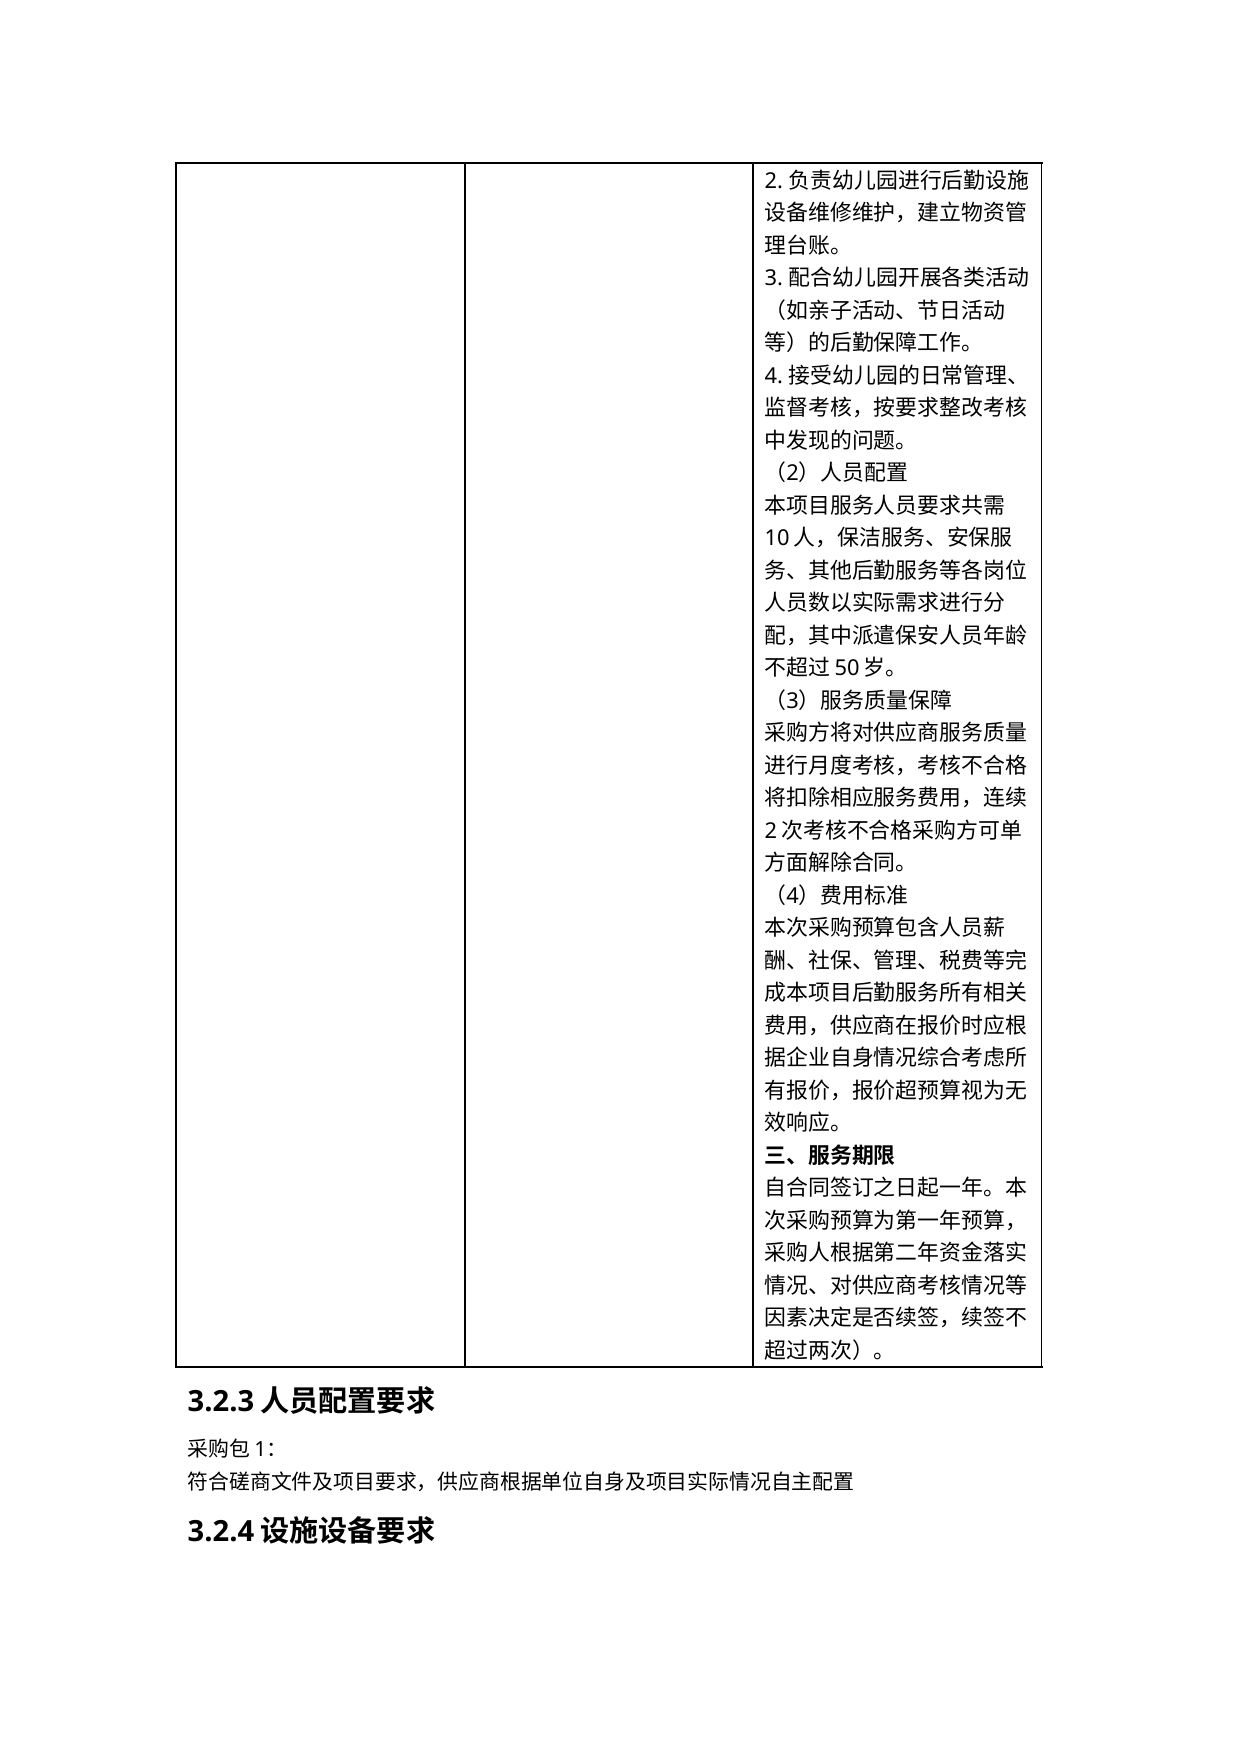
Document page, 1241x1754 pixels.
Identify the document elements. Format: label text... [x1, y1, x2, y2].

text 采购包1： [187, 1433, 1053, 1465]
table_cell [754, 164, 1041, 1366]
text 符合磋商文件及项目要求，供应商根据单位自身及项目实际情况自主配置 [187, 1465, 1053, 1498]
table_cell 1 [177, 164, 464, 1366]
text 3.2.3人员配置要求 [187, 1368, 1053, 1433]
text 3.2.4设施设备要求 [187, 1498, 1053, 1563]
table_cell [466, 164, 752, 1366]
